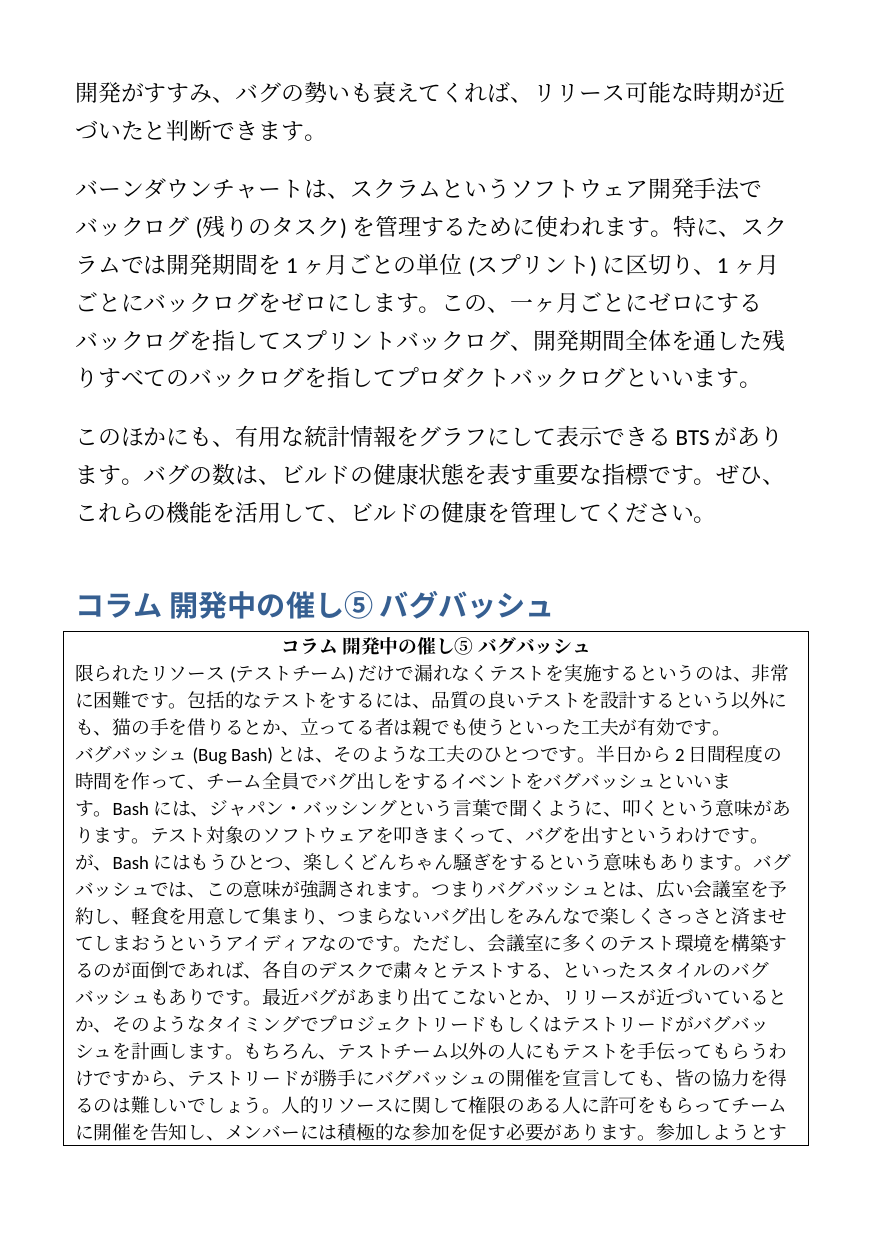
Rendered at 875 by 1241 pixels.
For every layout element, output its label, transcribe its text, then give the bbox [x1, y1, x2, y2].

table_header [64, 632, 808, 1145]
text バーンダウンチャートは、スクラムというソフトウェア開発手法でバックログ (残りのタスク) を管理するために使われます。特に、スクラムでは開発期間を1ヶ月ごとの単位 (スプリント) に区切り、1ヶ月ごとにバックログをゼロにします。この、一ヶ月ごとにゼロにするバックログを指してスプリントバックログ、開発期間全体を通した残りすべてのバックログを指してプロダクトバックログといいます。 [75, 171, 799, 393]
text このほかにも、有用な統計情報をグラフにして表示できるBTSがあります。バグの数は、ビルドの健康状態を表す重要な指標です。ぜひ、これらの機能を活用して、ビルドの健康を管理してください。 [75, 419, 799, 528]
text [75, 75, 799, 146]
subtitle コラム 開発中の催し⑤ バグバッシュ [75, 583, 799, 625]
